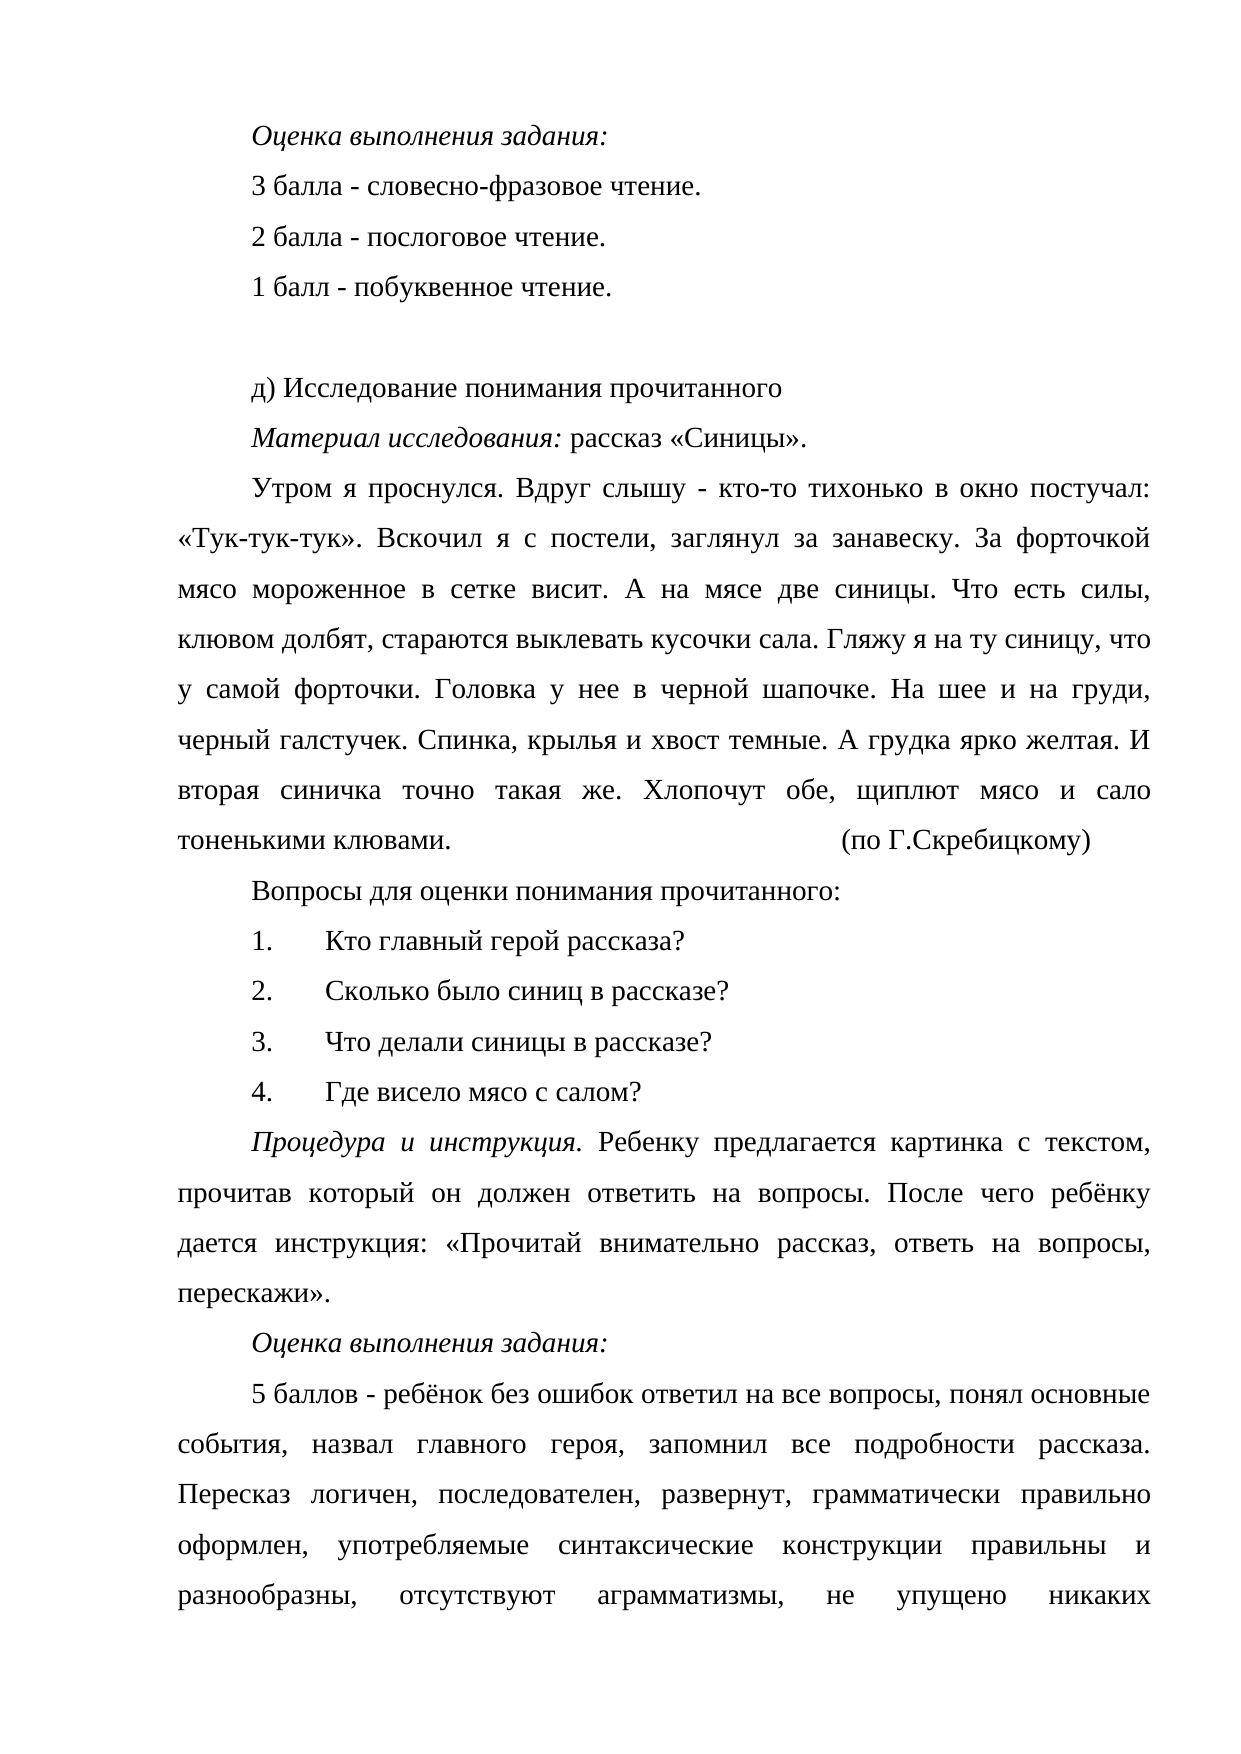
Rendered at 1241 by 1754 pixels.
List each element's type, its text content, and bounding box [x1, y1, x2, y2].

text 2. Сколько было синиц в рассказе? [177, 973, 1152, 1007]
text 1. Кто главный герой рассказа? [177, 923, 1152, 957]
text 4. Где висело мясо с салом? [177, 1074, 1152, 1108]
text Утром я проснулся. Вдруг слышу - кто-то тихонько в окно постучал: «Тук-тук-тук». Вскочил я с постели, заглянул за занавеску. За форточкой мясо мороженное в сетке висит. А на мясе две синицы. Что есть силы, клювом долбят, стараются выклевать кусочки сала. Гляжу я на ту синицу, что у самой форточки. Головка у нее в черной шапочке. На шее и на груди, черный галстучек. Спинка, крылья и хвост темные. А грудка ярко желтая. И вторая синичка точно такая же. Хлопочут обе, щиплют мясо и сало тоненькими клювами. (по Г.Скребицкому) [177, 470, 1152, 856]
text 1 балл - побуквенное чтение. [177, 269, 1152, 303]
text Процедура и инструкция. Ребенку предлагается картинка с текстом, прочитав который он должен ответить на вопросы. После чего ребёнку дается инструкция: «Прочитай внимательно рассказ, ответь на вопросы, перескажи». [177, 1124, 1152, 1309]
text 3. Что делали синицы в рассказе? [177, 1024, 1152, 1057]
text Оценка выполнения задания: [177, 118, 1152, 152]
text Оценка выполнения задания: [177, 1326, 1152, 1359]
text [177, 1376, 1152, 1611]
text 3 балла - словесно-фразовое чтение. [177, 168, 1152, 202]
text Материал исследования: рассказ «Синицы». [177, 420, 1152, 453]
text 2 балла - послоговое чтение. [177, 219, 1152, 252]
text д) Исследование понимания прочитанного [177, 370, 1152, 403]
text Вопросы для оценки понимания прочитанного: [177, 873, 1152, 906]
